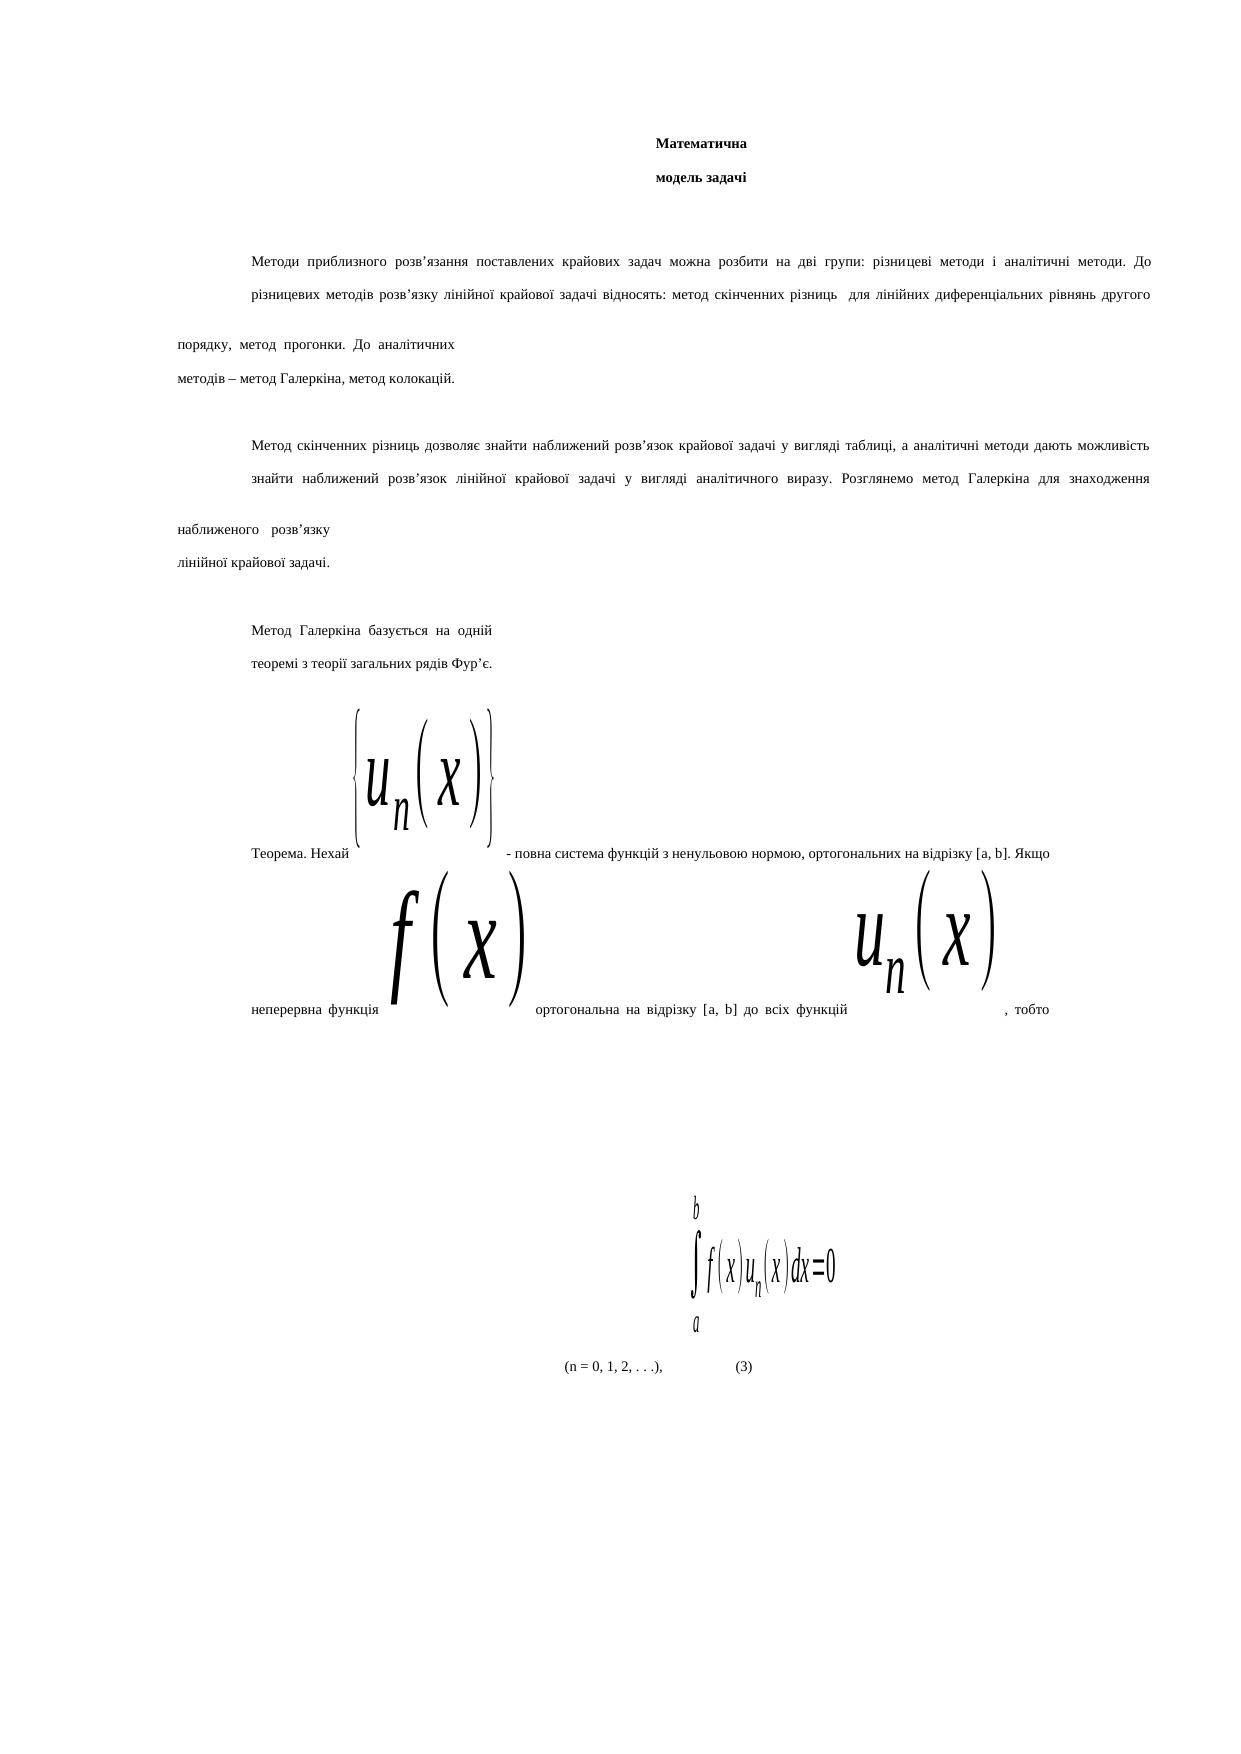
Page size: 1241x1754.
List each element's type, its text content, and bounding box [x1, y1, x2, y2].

text Метод Галеркіна базується на одній теоремі з теорії загальних рядів Фур’є. [177, 604, 1152, 672]
text Метод скінченних різниць дозволяє знайти наближений розв’язок крайової задачі у вигляді таблиці, а аналітичні методи дають можливість знайти наближений розв’язок лінійної крайової задачі у вигляді аналітичного виразу. Розглянемо метод Галеркіна для знаходження наближеного розв’язку лінійної крайової задачі. [177, 420, 1152, 571]
text Математична модель задачі [177, 118, 1152, 185]
text (n = 0, 1, 2, . . .), (3) [177, 1191, 1152, 1374]
text Методи приблизного розв’язання поставлених крайових задач можна розбити на дві групи: різницеві методи і аналітичні методи. До різницевих методів розв’язку лінійної крайової задачі відносять: метод скінченних різниць для лінійних диференціальних рівнянь другого порядку, метод прогонки. До аналітичних методів – метод Галеркіна, метод колокацій. [177, 236, 1152, 386]
text Теорема. Нехай - повна система функцій з ненульовою нормою, ортогональних на відрізку [a, b]. Якщо неперервна функція ортогональна на відрізку [a, b] до всіх функцій , тобто [177, 705, 1152, 1018]
